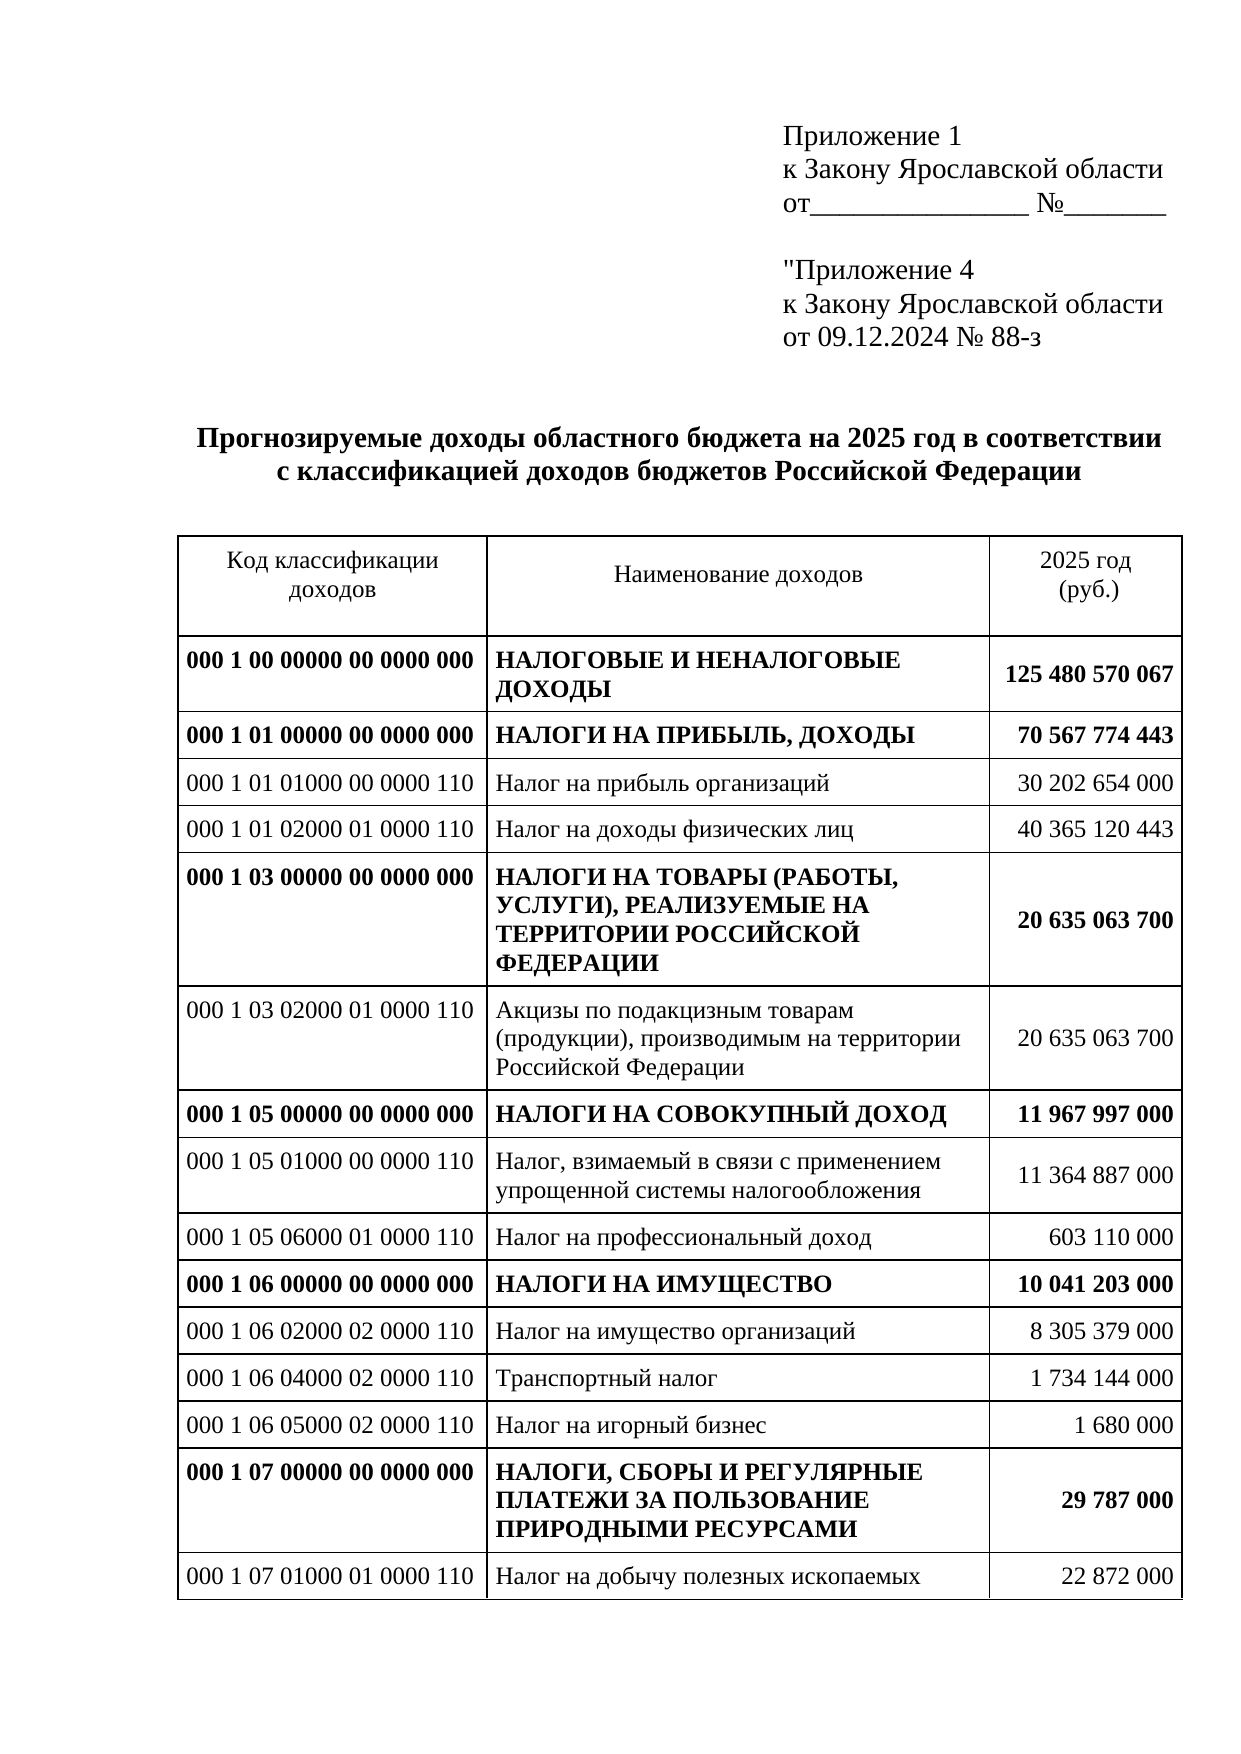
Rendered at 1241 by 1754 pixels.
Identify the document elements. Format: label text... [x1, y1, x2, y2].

table_cell 000 1 05 00000 00 0000 000 [179, 1091, 486, 1136]
table_cell Налог на игорный бизнес [488, 1402, 989, 1447]
text с классификацией доходов бюджетов Российской Федерации [177, 453, 1181, 487]
table_cell 11 364 887 000 [990, 1138, 1181, 1212]
table_cell 20 635 063 700 [990, 987, 1181, 1089]
table_cell НАЛОГИ, СБОРЫ И РЕГУЛЯРНЫЕ ПЛАТЕЖИ ЗА ПОЛЬЗОВАНИЕ ПРИРОДНЫМИ РЕСУРСАМИ [488, 1449, 989, 1551]
table_cell Налог на добычу полезных ископаемых [488, 1553, 989, 1598]
table_cell 11 967 997 000 [990, 1091, 1181, 1136]
table_cell 000 1 01 00000 00 0000 000 [179, 712, 486, 758]
text к Закону Ярославской области [783, 152, 1181, 185]
table_cell Налог на профессиональный доход [488, 1214, 989, 1259]
text от_______________ №_______ [783, 185, 1181, 219]
table_cell 30 202 654 000 [990, 759, 1181, 805]
text "Приложение 4 [783, 252, 1181, 286]
table_cell НАЛОГИ НА ТОВАРЫ (РАБОТЫ, УСЛУГИ), РЕАЛИЗУЕМЫЕ НА ТЕРРИТОРИИ РОССИЙСКОЙ ФЕДЕРАЦИИ [488, 853, 989, 985]
table_cell 000 1 03 00000 00 0000 000 [179, 853, 486, 985]
table_header Наименование доходов [488, 537, 989, 635]
table_cell Акцизы по подакцизным товарам (продукции), производимым на территории Российской Федерации [488, 987, 989, 1089]
table_cell 000 1 00 00000 00 0000 000 [179, 637, 486, 711]
table_cell 29 787 000 [990, 1449, 1181, 1551]
table_cell 000 1 03 02000 01 0000 110 [179, 987, 486, 1089]
table_cell 000 1 07 01000 01 0000 110 [179, 1553, 486, 1598]
table_cell 10 041 203 000 [990, 1261, 1181, 1306]
table_cell 22 872 000 [990, 1553, 1181, 1598]
table_cell НАЛОГИ НА СОВОКУПНЫЙ ДОХОД [488, 1091, 989, 1136]
table_cell 000 1 06 04000 02 0000 110 [179, 1355, 486, 1400]
table_cell 000 1 05 06000 01 0000 110 [179, 1214, 486, 1259]
table_cell 20 635 063 700 [990, 853, 1181, 985]
table_header Код классификации доходов [179, 537, 486, 635]
text от 09.12.2024 № 88-з [783, 319, 1181, 353]
table_cell 000 1 06 05000 02 0000 110 [179, 1402, 486, 1447]
table_cell 000 1 06 00000 00 0000 000 [179, 1261, 486, 1306]
table_cell 000 1 06 02000 02 0000 110 [179, 1308, 486, 1353]
text к Закону Ярославской области [783, 286, 1181, 319]
table_cell 40 365 120 443 [990, 806, 1181, 852]
table_cell Налог на имущество организаций [488, 1308, 989, 1353]
table_cell НАЛОГИ НА ПРИБЫЛЬ, ДОХОДЫ [488, 712, 989, 758]
table_cell 000 1 01 02000 01 0000 110 [179, 806, 486, 852]
table_cell НАЛОГОВЫЕ И НЕНАЛОГОВЫЕ ДОХОДЫ [488, 637, 989, 711]
text Приложение 1 [783, 118, 1181, 152]
table_cell 000 1 05 01000 00 0000 110 [179, 1138, 486, 1212]
table_cell 8 305 379 000 [990, 1308, 1181, 1353]
table_cell 000 1 01 01000 00 0000 110 [179, 759, 486, 805]
table_cell НАЛОГИ НА ИМУЩЕСТВО [488, 1261, 989, 1306]
table_cell 000 1 07 00000 00 0000 000 [179, 1449, 486, 1551]
table_cell 603 110 000 [990, 1214, 1181, 1259]
table_cell Транспортный налог [488, 1355, 989, 1400]
table_cell Налог на доходы физических лиц [488, 806, 989, 852]
text Прогнозируемые доходы областного бюджета на 2025 год в соответствии [177, 420, 1181, 453]
table_cell Налог, взимаемый в связи с применением упрощенной системы налогообложения [488, 1138, 989, 1212]
table_cell 1 680 000 [990, 1402, 1181, 1447]
table_cell Налог на прибыль организаций [488, 759, 989, 805]
table_header 2025 год (руб.) [990, 537, 1181, 635]
table_cell 70 567 774 443 [990, 712, 1181, 758]
table_cell 1 734 144 000 [990, 1355, 1181, 1400]
table_cell 125 480 570 067 [990, 637, 1181, 711]
